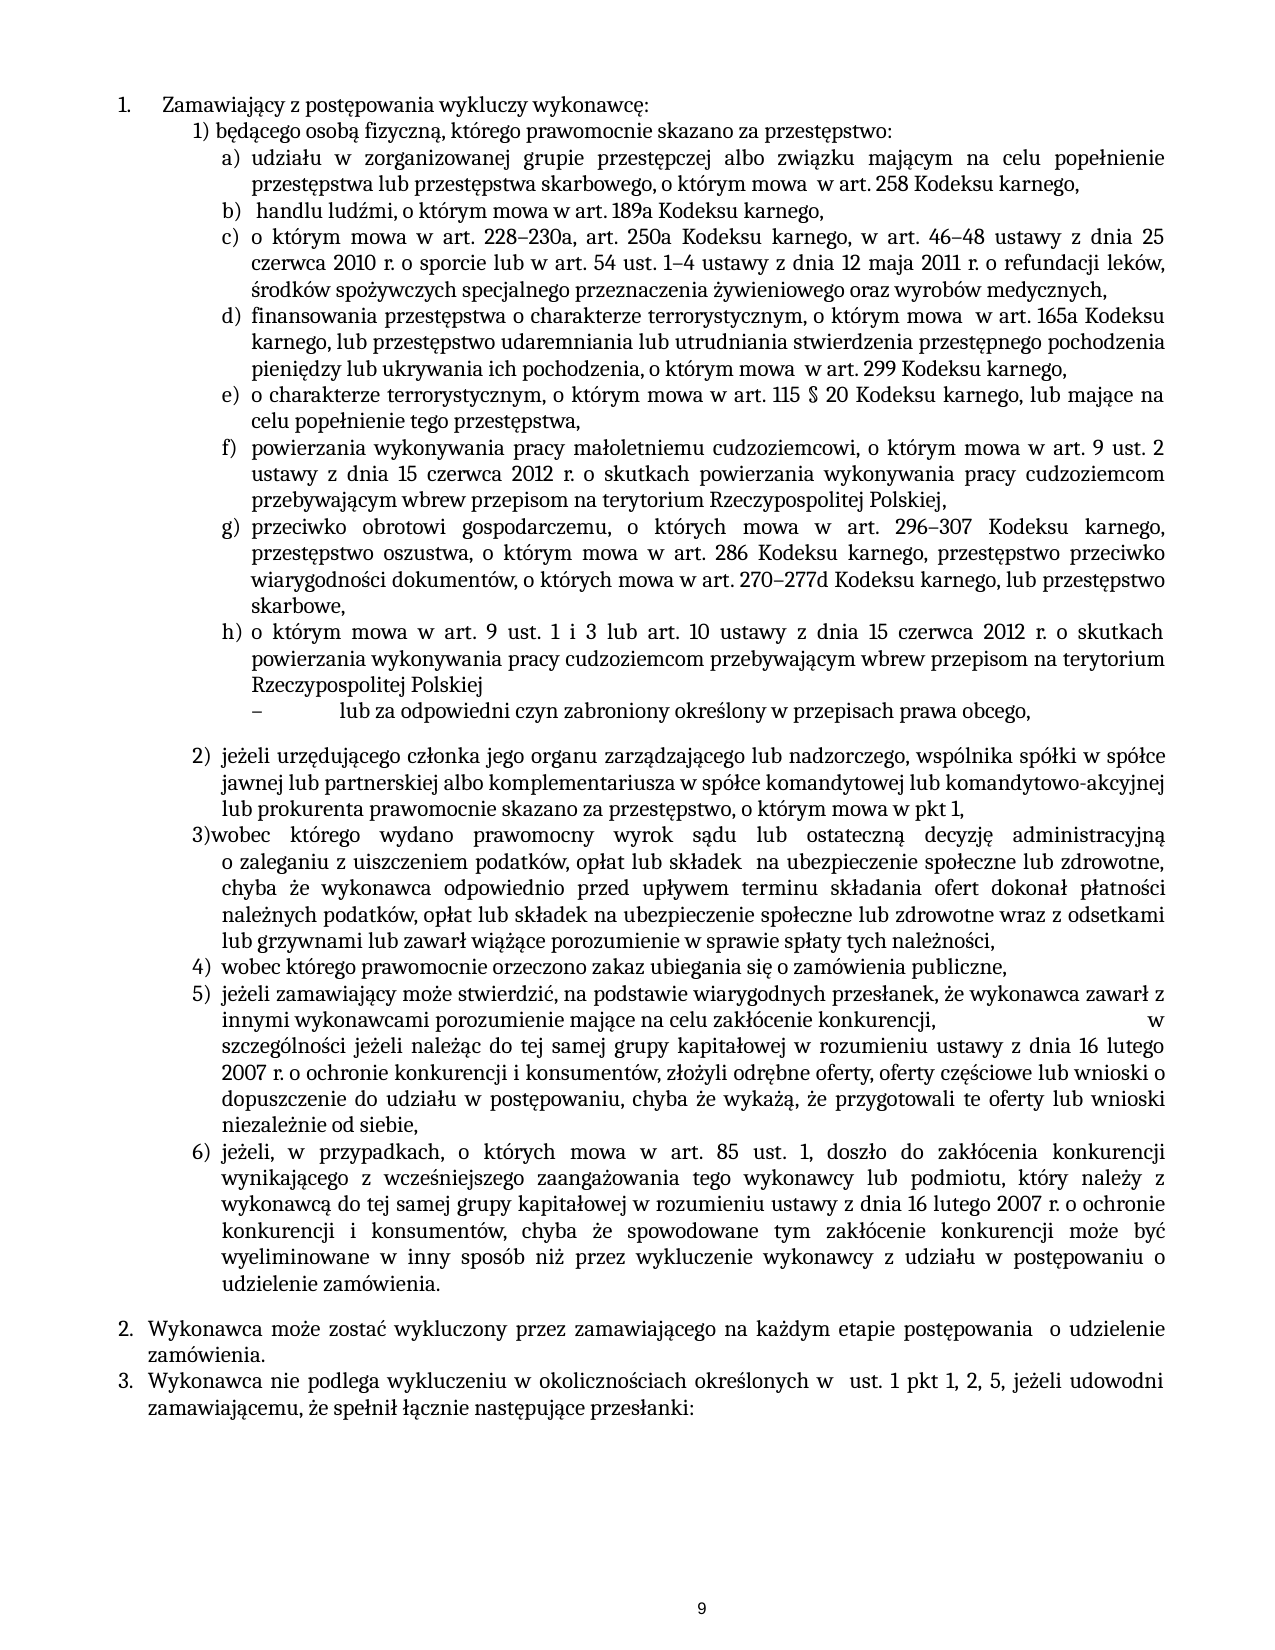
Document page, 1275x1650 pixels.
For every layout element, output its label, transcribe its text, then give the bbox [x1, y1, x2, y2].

list 3)wobec którego wydano prawomocny wyrok sądu lub ostateczną decyzję administracyjną o zaleganiu z uiszczeniem podatków, opłat lub składek na ubezpieczenie społeczne lub zdrowotne, chyba że wykonawca odpowiednio przed upływem terminu składania ofert dokonał płatności należnych podatków, opłat lub składek na ubezpieczenie społeczne lub zdrowotne wraz z odsetkami lub grzywnami lub zawarł wiążące porozumienie w sprawie spłaty tych należności, [192, 822, 1166, 954]
list 1) będącego osobą fizyczną, którego prawomocnie skazano za przestępstwo: [193, 118, 1166, 145]
list przeciwko obrotowi gospodarczemu, o których mowa w art. 296–307 Kodeksu karnego, przestępstwo oszustwa, o którym mowa w art. 286 Kodeksu karnego, przestępstwo przeciwko wiarygodności dokumentów, o których mowa w art. 270–277d Kodeksu karnego, lub przestępstwo skarbowe, [222, 514, 1166, 619]
list – lub za odpowiedni czyn zabroniony określony w przepisach prawa obcego, [251, 698, 1166, 724]
text 2) jeżeli urzędującego członka jego organu zarządzającego lub nadzorczego, wspólnika spółki w spółce jawnej lub partnerskiej albo komplementariusza w spółce komandytowej lub komandytowo-akcyjnej lub prokurenta prawomocnie skazano za przestępstwo, o którym mowa w pkt 1, [192, 743, 1166, 822]
list 6) jeżeli, w przypadkach, o których mowa w art. 85 ust. 1, doszło do zakłócenia konkurencji wynikającego z wcześniejszego zaangażowania tego wykonawcy lub podmiotu, który należy z wykonawcą do tej samej grupy kapitałowej w rozumieniu ustawy z dnia 16 lutego 2007 r. o ochronie konkurencji i konsumentów, chyba że spowodowane tym zakłócenie konkurencji może być wyeliminowane w inny sposób niż przez wykluczenie wykonawcy z udziału w postępowaniu o udzielenie zamówienia. [192, 1138, 1166, 1297]
list Wykonawca może zostać wykluczony przez zamawiającego na każdym etapie postępowania o udzielenie zamówienia. [118, 1315, 1166, 1368]
list Wykonawca nie podlega wykluczeniu w okolicznościach określonych w ust. 1 pkt 1, 2, 5, jeżeli udowodni zamawiającemu, że spełnił łącznie następujące przesłanki: [118, 1368, 1166, 1421]
list o którym mowa w art. 9 ust. 1 i 3 lub art. 10 ustawy z dnia 15 czerwca 2012 r. o skutkach powierzania wykonywania pracy cudzoziemcom przebywającym wbrew przepisom na terytorium Rzeczypospolitej Polskiej [222, 619, 1166, 698]
list Zamawiający z postępowania wykluczy wykonawcę: [118, 92, 1166, 118]
list powierzania wykonywania pracy małoletniemu cudzoziemcowi, o którym mowa w art. 9 ust. 2 ustawy z dnia 15 czerwca 2012 r. o skutkach powierzania wykonywania pracy cudzoziemcom przebywającym wbrew przepisom na terytorium Rzeczypospolitej Polskiej, [222, 434, 1166, 514]
list 5) jeżeli zamawiający może stwierdzić, na podstawie wiarygodnych przesłanek, że wykonawca zawarł z innymi wykonawcami porozumienie mające na celu zakłócenie konkurencji, w szczególności jeżeli należąc do tej samej grupy kapitałowej w rozumieniu ustawy z dnia 16 lutego 2007 r. o ochronie konkurencji i konsumentów, złożyli odrębne oferty, oferty częściowe lub wnioski o dopuszczenie do udziału w postępowaniu, chyba że wykażą, że przygotowali te oferty lub wnioski niezależnie od siebie, [192, 980, 1166, 1138]
list o którym mowa w art. 228–230a, art. 250a Kodeksu karnego, w art. 46–48 ustawy z dnia 25 czerwca 2010 r. o sporcie lub w art. 54 ust. 1–4 ustawy z dnia 12 maja 2011 r. o refundacji leków, środków spożywczych specjalnego przeznaczenia żywieniowego oraz wyrobów medycznych, [222, 224, 1166, 303]
list 4) wobec którego prawomocnie orzeczono zakaz ubiegania się o zamówienia publiczne, [192, 954, 1166, 980]
list o charakterze terrorystycznym, o którym mowa w art. 115 § 20 Kodeksu karnego, lub mające na celu popełnienie tego przestępstwa, [222, 382, 1166, 434]
list handlu ludźmi, o którym mowa w art. 189a Kodeksu karnego, [222, 197, 1166, 224]
list finansowania przestępstwa o charakterze terrorystycznym, o którym mowa w art. 165a Kodeksu karnego, lub przestępstwo udaremniania lub utrudniania stwierdzenia przestępnego pochodzenia pieniędzy lub ukrywania ich pochodzenia, o którym mowa w art. 299 Kodeksu karnego, [222, 303, 1166, 382]
list udziału w zorganizowanej grupie przestępczej albo związku mającym na celu popełnienie przestępstwa lub przestępstwa skarbowego, o którym mowa w art. 258 Kodeksu karnego, [222, 145, 1166, 197]
